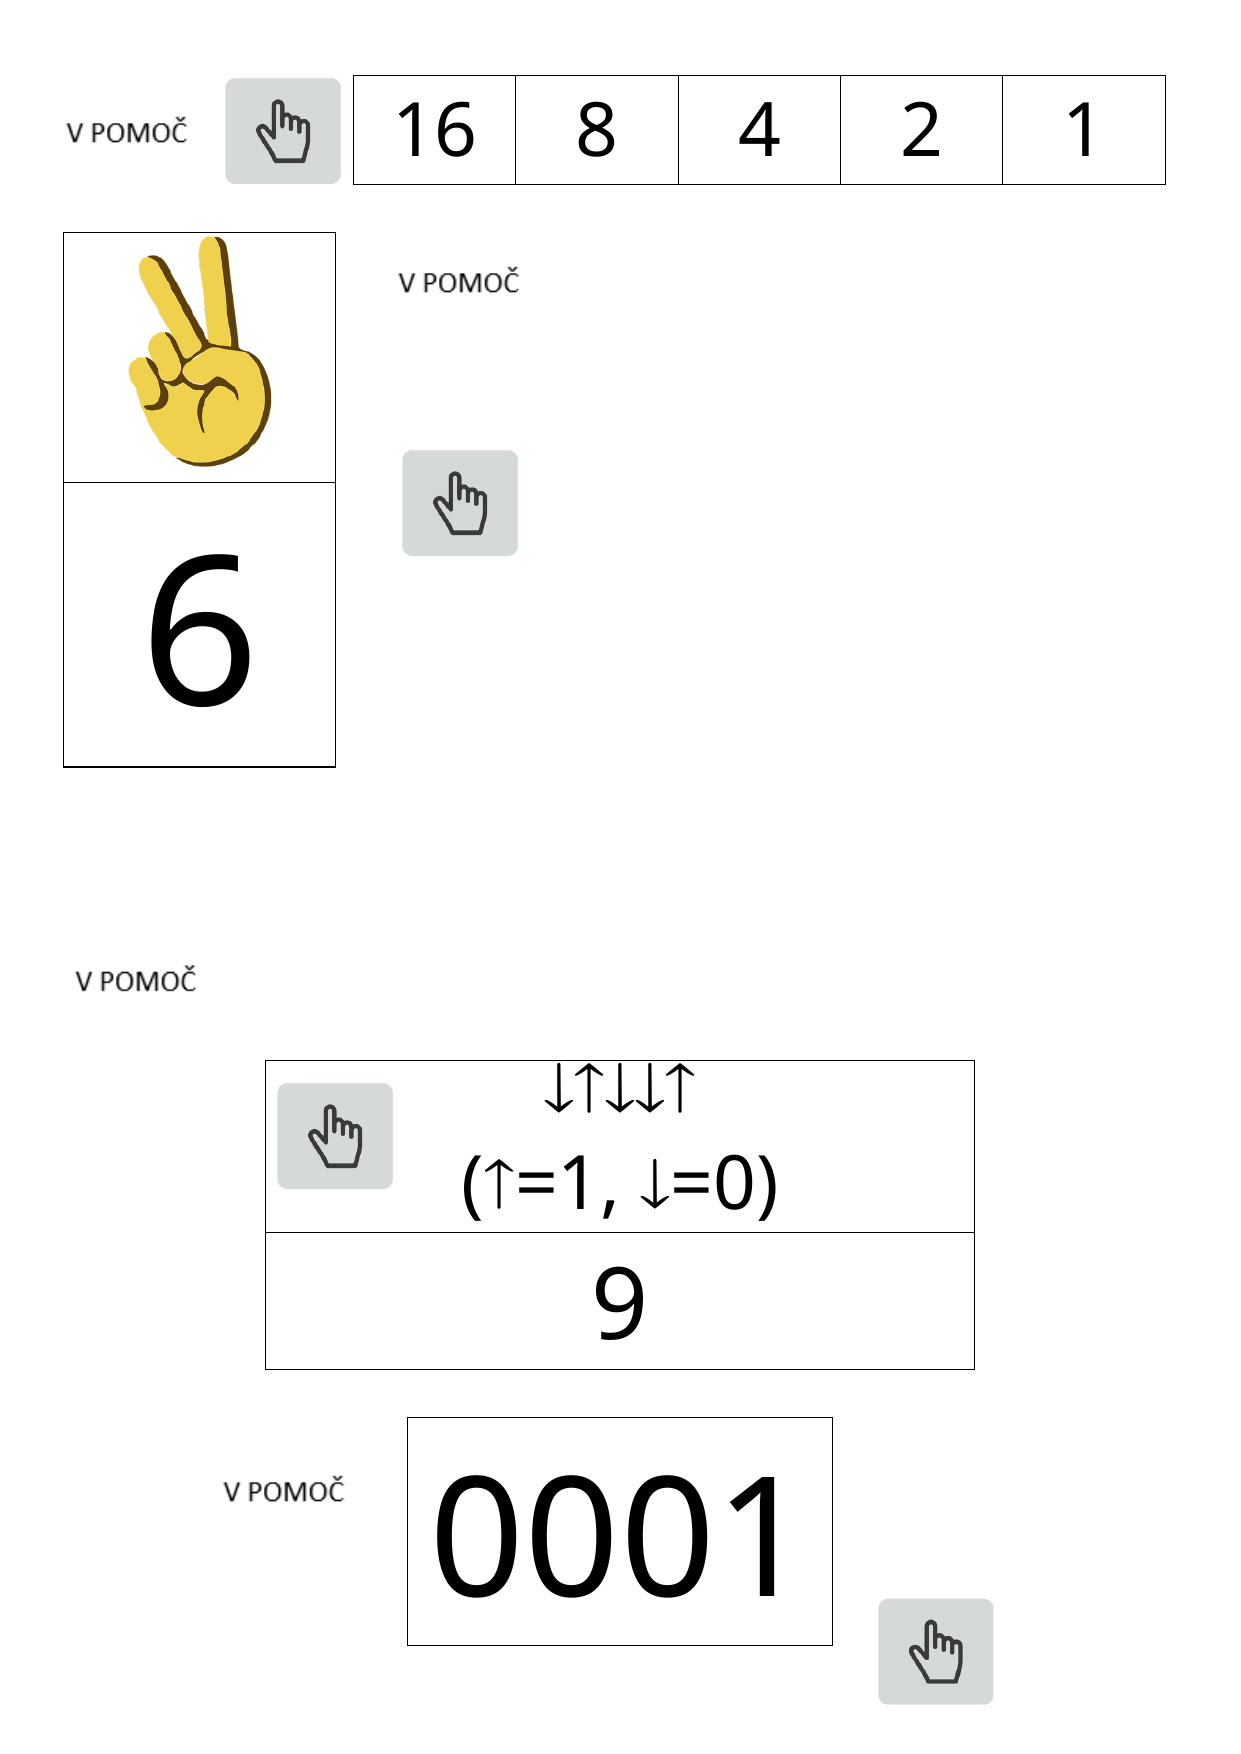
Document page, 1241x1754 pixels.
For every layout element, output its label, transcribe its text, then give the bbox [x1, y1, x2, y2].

table_cell 9 [266, 1233, 974, 1369]
picture [49, 930, 225, 1012]
picture [197, 1440, 373, 1522]
picture [224, 76, 343, 184]
picture [114, 232, 285, 482]
table_header 00010 [408, 1418, 832, 1645]
table_header (=1, =0) [266, 1061, 974, 1232]
picture [876, 1597, 995, 1705]
table_header 1 [1003, 76, 1165, 184]
picture [401, 448, 520, 557]
table_header [285, 233, 335, 482]
table_header 4 [679, 76, 840, 184]
picture [276, 1081, 394, 1190]
table_header [64, 233, 114, 482]
table_header [75, 75, 353, 184]
table_header 2 [841, 76, 1002, 184]
table_header 8 [516, 76, 678, 184]
picture [40, 81, 75, 163]
table_cell 6 [64, 483, 335, 766]
table_header 16 [354, 76, 515, 184]
picture [372, 231, 548, 313]
